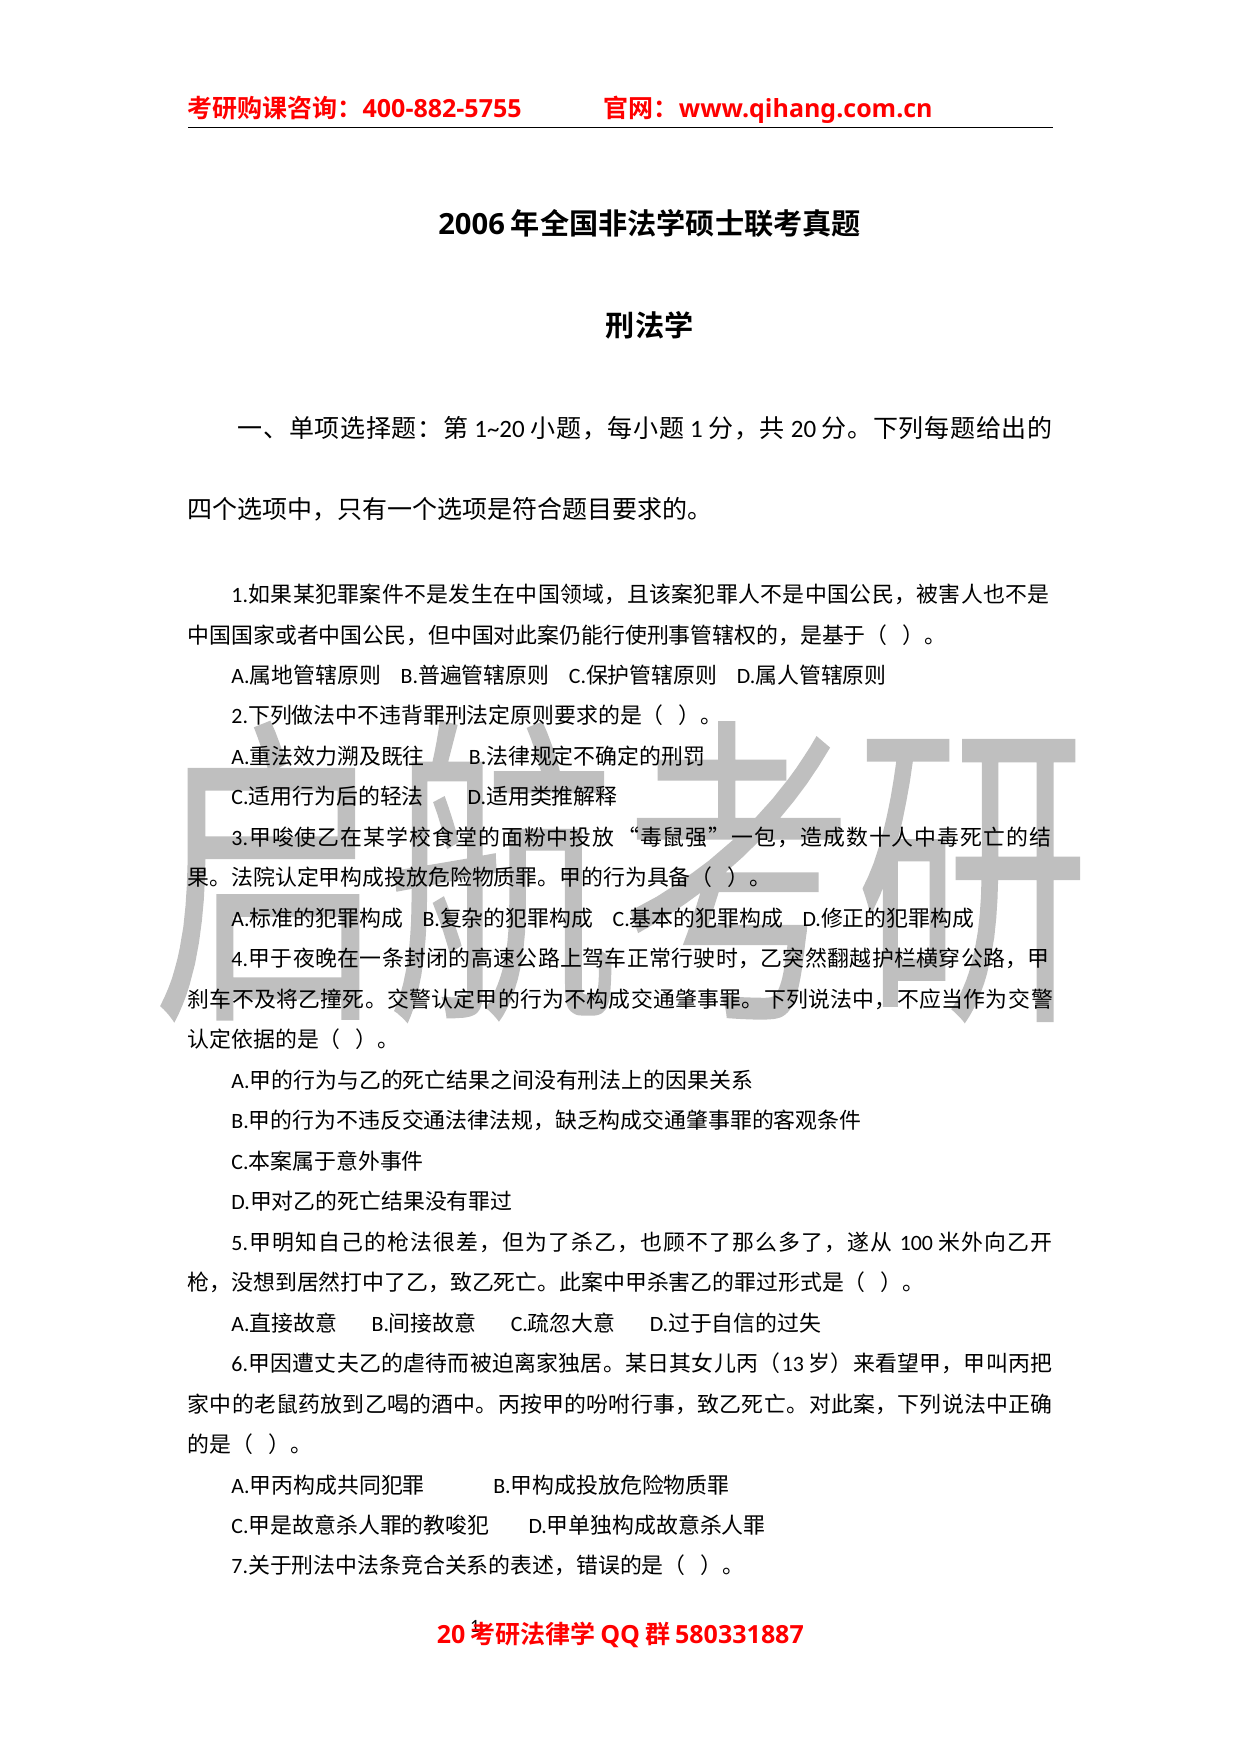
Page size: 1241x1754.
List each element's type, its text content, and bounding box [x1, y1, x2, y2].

text C.适用行为后的轻法 D.适用类推解释 [187, 779, 1053, 811]
text 1.如果某犯罪案件不是发生在中国领域，且该案犯罪人不是中国公民，被害人也不是中国国家或者中国公民，但中国对此案仍能行使刑事管辖权的，是基于（ ）。 [187, 577, 1053, 650]
text A.标准的犯罪构成 B.复杂的犯罪构成 C.基本的犯罪构成 D.修正的犯罪构成 [187, 900, 1053, 933]
text A.属地管辖原则 B.普遍管辖原则 C.保护管辖原则 D.属人管辖原则 [187, 658, 1053, 690]
text A.甲的行为与乙的死亡结果之间没有刑法上的因果关系 [187, 1062, 1053, 1095]
text 4.甲于夜晚在一条封闭的高速公路上驾车正常行驶时，乙突然翻越护栏横穿公路，甲刹车不及将乙撞死。交警认定甲的行为不构成交通肇事罪。下列说法中，不应当作为交警认定依据的是（ ）。 [187, 941, 1053, 1054]
subtitle 刑法学 [187, 292, 1053, 357]
text 3.甲唆使乙在某学校食堂的面粉中投放“毒鼠强”一包，造成数十人中毒死亡的结果。法院认定甲构成投放危险物质罪。甲的行为具备（ ）。 [187, 819, 1053, 892]
subtitle 2006年全国非法学硕士联考真题 [187, 189, 1053, 254]
text C.本案属于意外事件 [187, 1143, 1053, 1176]
text 6.甲因遭丈夫乙的虐待而被迫离家独居。某日其女儿丙（13岁）来看望甲，甲叫丙把家中的老鼠药放到乙喝的酒中。丙按甲的吩咐行事，致乙死亡。对此案，下列说法中正确的是（ ）。 [187, 1346, 1053, 1459]
subtitle 一、单项选择题：第1~20小题，每小题1分，共20分。下列每题给出的四个选项中，只有一个选项是符合题目要求的。 [187, 394, 1053, 541]
text B.甲的行为不违反交通法律法规，缺乏构成交通肇事罪的客观条件 [187, 1103, 1053, 1135]
text A.重法效力溯及既往 B.法律规定不确定的刑罚 [187, 738, 1053, 771]
text 7.关于刑法中法条竞合关系的表述，错误的是（ ）。 [187, 1548, 1053, 1581]
text A.直接故意 B.间接故意 C.疏忽大意 D.过于自信的过失 [187, 1305, 1053, 1338]
text 2.下列做法中不违背罪刑法定原则要求的是（ ）。 [187, 698, 1053, 731]
text C.甲是故意杀人罪的教唆犯 D.甲单独构成故意杀人罪 [187, 1508, 1053, 1540]
text D.甲对乙的死亡结果没有罪过 [187, 1184, 1053, 1216]
text A.甲丙构成共同犯罪 B.甲构成投放危险物质罪 [187, 1467, 1053, 1500]
text 5.甲明知自己的枪法很差，但为了杀乙，也顾不了那么多了，遂从100米外向乙开枪，没想到居然打中了乙，致乙死亡。此案中甲杀害乙的罪过形式是（ ）。 [187, 1224, 1053, 1297]
